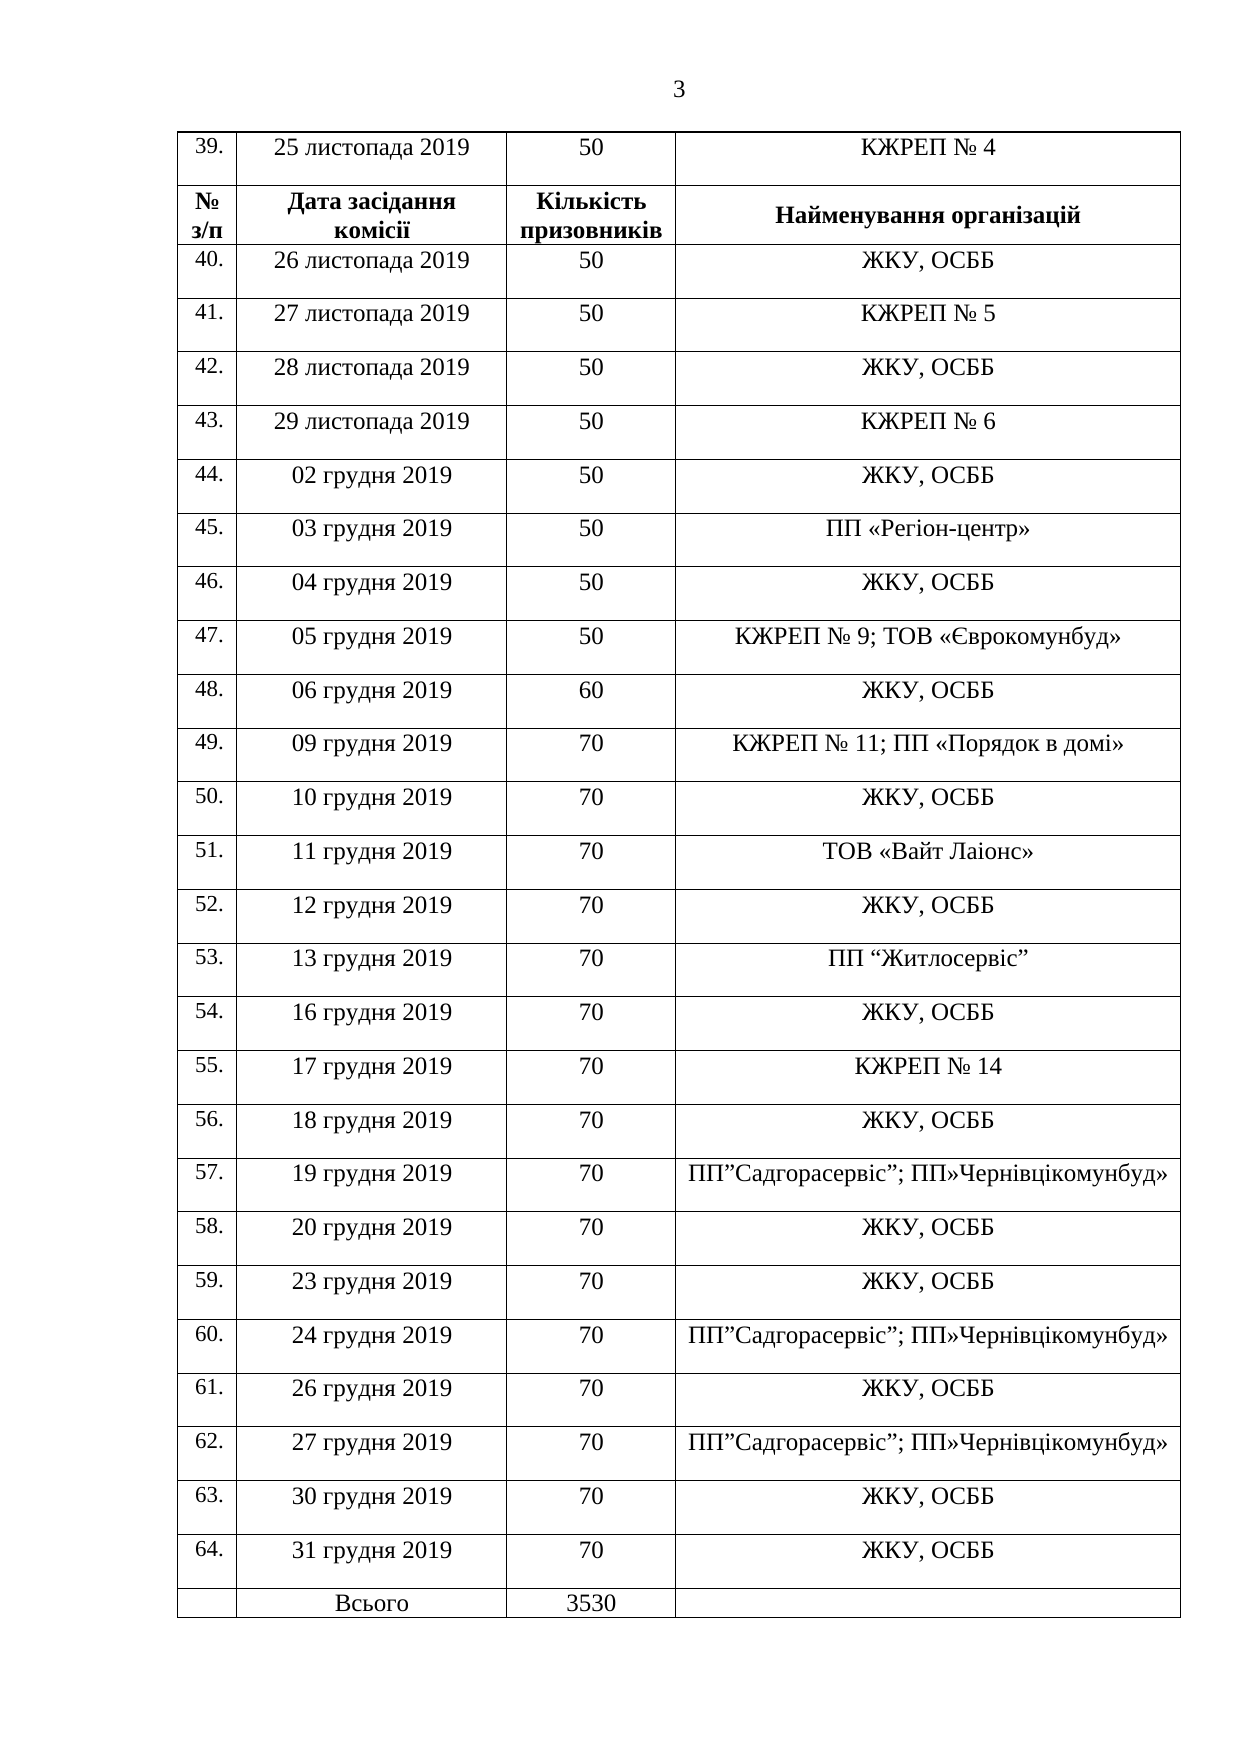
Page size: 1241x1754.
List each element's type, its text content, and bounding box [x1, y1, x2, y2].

table_cell 16 грудня 2019 [237, 997, 506, 1050]
table_cell КЖРЕП № 5 [676, 299, 1180, 351]
table_header 25 листопада 2019 [237, 133, 506, 185]
table_cell КЖРЕП № 14 [676, 1051, 1180, 1104]
table_cell 70 [507, 1051, 675, 1104]
table_cell ЖКУ, ОСББ [676, 1105, 1180, 1157]
table_cell Всього [237, 1589, 506, 1617]
table_cell 70 [507, 836, 675, 889]
table_cell ПП”Садгорасервіс”; ПП»Чернівцікомунбуд» [676, 1159, 1180, 1211]
table_cell [178, 1427, 236, 1480]
table_cell [178, 1320, 236, 1372]
table_cell Кількість призовників [507, 186, 675, 244]
table_cell [178, 1535, 236, 1587]
table_cell Дата засідання комісії [237, 186, 506, 244]
table_cell 04 грудня 2019 [237, 567, 506, 620]
table_cell [178, 782, 236, 835]
table_cell ЖКУ, ОСББ [676, 782, 1180, 835]
table_cell [178, 1051, 236, 1104]
table_cell 17 грудня 2019 [237, 1051, 506, 1104]
table_cell [178, 944, 236, 996]
table_cell [178, 299, 236, 351]
table_cell ТОВ «Вайт Лаіонс» [676, 836, 1180, 889]
table_cell [178, 1374, 236, 1426]
table_cell 50 [507, 299, 675, 351]
table_cell 50 [507, 352, 675, 405]
table_cell ЖКУ, ОСББ [676, 997, 1180, 1050]
table_cell 24 грудня 2019 [237, 1320, 506, 1372]
table_cell 70 [507, 1105, 675, 1157]
table_cell 70 [507, 782, 675, 835]
table_cell 70 [507, 1535, 675, 1587]
table_cell ЖКУ, ОСББ [676, 890, 1180, 942]
table_cell 50 [507, 514, 675, 566]
table_cell 23 грудня 2019 [237, 1266, 506, 1319]
table_cell 70 [507, 944, 675, 996]
table_cell 31 грудня 2019 [237, 1535, 506, 1587]
table_cell ЖКУ, ОСББ [676, 567, 1180, 620]
table_cell [178, 1159, 236, 1211]
table_cell 70 [507, 1374, 675, 1426]
table_cell 13 грудня 2019 [237, 944, 506, 996]
table_cell 70 [507, 1212, 675, 1265]
table_cell [676, 1589, 1180, 1617]
table_cell [178, 406, 236, 459]
table_cell [178, 997, 236, 1050]
table_cell ЖКУ, ОСББ [676, 1481, 1180, 1534]
table_cell [178, 621, 236, 674]
table_cell ЖКУ, ОСББ [676, 1266, 1180, 1319]
table_cell Найменування організацій [676, 186, 1180, 244]
table_cell ЖКУ, ОСББ [676, 352, 1180, 405]
table_cell 02 грудня 2019 [237, 460, 506, 512]
table_cell ПП “Житлосервіс” [676, 944, 1180, 996]
table_cell [178, 352, 236, 405]
table_cell КЖРЕП № 6 [676, 406, 1180, 459]
table_cell ЖКУ, ОСББ [676, 1374, 1180, 1426]
table_cell ПП”Садгорасервіс”; ПП»Чернівцікомунбуд» [676, 1427, 1180, 1480]
table_cell [178, 1266, 236, 1319]
table_cell 50 [507, 245, 675, 297]
table_cell 70 [507, 1481, 675, 1534]
table_cell 30 грудня 2019 [237, 1481, 506, 1534]
table_cell 10 грудня 2019 [237, 782, 506, 835]
table_cell 3530 [507, 1589, 675, 1617]
table_cell 27 листопада 2019 [237, 299, 506, 351]
table_cell ЖКУ, ОСББ [676, 1212, 1180, 1265]
table_cell 27 грудня 2019 [237, 1427, 506, 1480]
table_cell 09 грудня 2019 [237, 729, 506, 781]
table_cell [178, 245, 236, 297]
table_header [178, 133, 236, 185]
table_cell 50 [507, 567, 675, 620]
table_cell [178, 675, 236, 727]
table_cell 29 листопада 2019 [237, 406, 506, 459]
table_cell [178, 514, 236, 566]
table_cell КЖРЕП № 11; ПП «Порядок в домі» [676, 729, 1180, 781]
table_cell ПП «Регіон-центр» [676, 514, 1180, 566]
table_cell 70 [507, 997, 675, 1050]
table_cell ПП”Садгорасервіс”; ПП»Чернівцікомунбуд» [676, 1320, 1180, 1372]
table_cell 70 [507, 890, 675, 942]
table_cell № з/п [178, 186, 236, 244]
table_cell 19 грудня 2019 [237, 1159, 506, 1211]
table_cell [178, 729, 236, 781]
table_cell 60 [507, 675, 675, 727]
table_cell 05 грудня 2019 [237, 621, 506, 674]
table_cell 70 [507, 729, 675, 781]
table_cell [178, 836, 236, 889]
table_cell 06 грудня 2019 [237, 675, 506, 727]
table_cell [178, 567, 236, 620]
table_cell 11 грудня 2019 [237, 836, 506, 889]
table_cell 70 [507, 1320, 675, 1372]
table_header 50 [507, 133, 675, 185]
table_cell 03 грудня 2019 [237, 514, 506, 566]
table_cell 50 [507, 460, 675, 512]
table_cell [178, 1105, 236, 1157]
table_cell [178, 1481, 236, 1534]
table_cell [178, 890, 236, 942]
table_cell КЖРЕП № 9; ТОВ «Єврокомунбуд» [676, 621, 1180, 674]
table_cell ЖКУ, ОСББ [676, 460, 1180, 512]
table_cell [178, 1589, 236, 1617]
table_cell 20 грудня 2019 [237, 1212, 506, 1265]
table_cell 28 листопада 2019 [237, 352, 506, 405]
table_cell 26 грудня 2019 [237, 1374, 506, 1426]
table_cell [178, 1212, 236, 1265]
table_cell ЖКУ, ОСББ [676, 1535, 1180, 1587]
table_cell 12 грудня 2019 [237, 890, 506, 942]
table_cell 26 листопада 2019 [237, 245, 506, 297]
table_cell 70 [507, 1266, 675, 1319]
table_cell 50 [507, 406, 675, 459]
table_cell 70 [507, 1427, 675, 1480]
table_header КЖРЕП № 4 [676, 133, 1180, 185]
table_cell 70 [507, 1159, 675, 1211]
table_cell 50 [507, 621, 675, 674]
table_cell ЖКУ, ОСББ [676, 675, 1180, 727]
table_cell ЖКУ, ОСББ [676, 245, 1180, 297]
table_cell [178, 460, 236, 512]
table_cell 18 грудня 2019 [237, 1105, 506, 1157]
